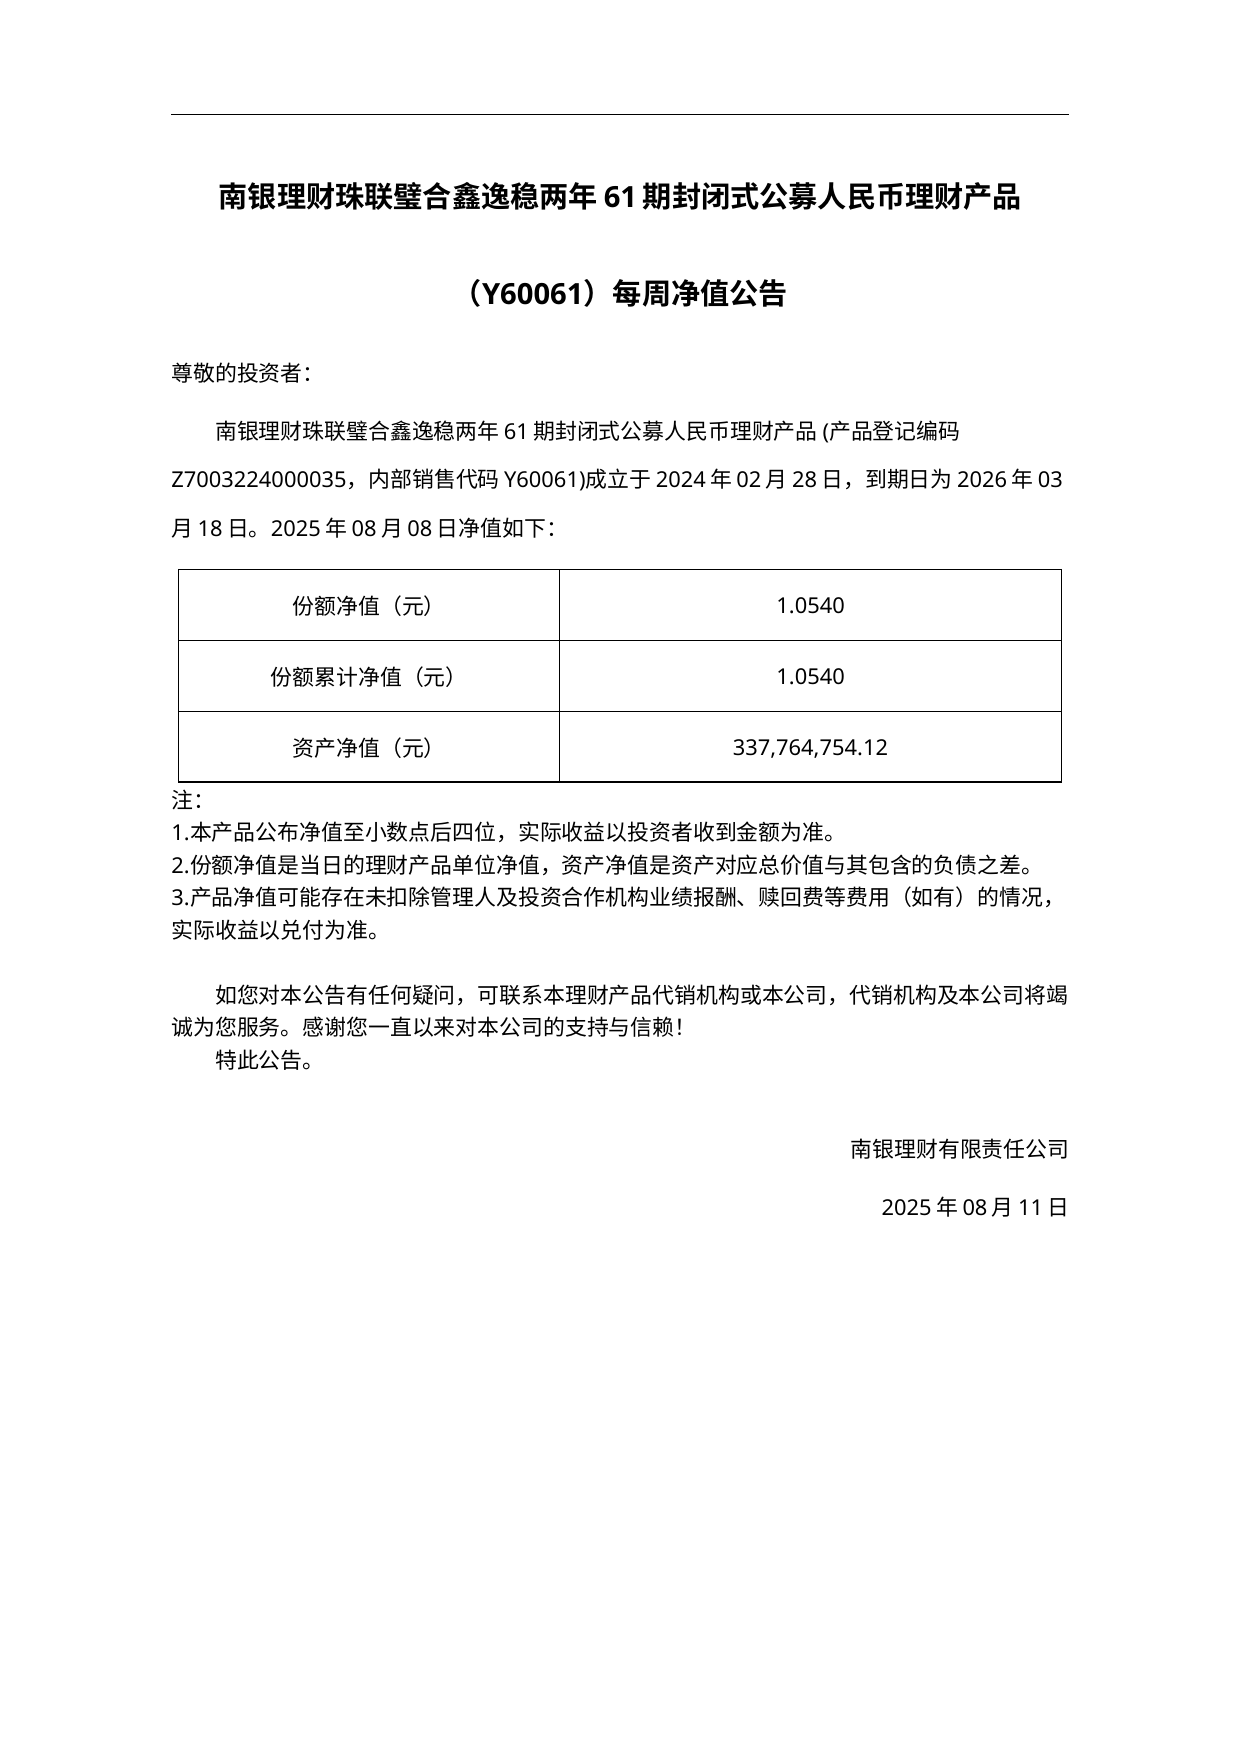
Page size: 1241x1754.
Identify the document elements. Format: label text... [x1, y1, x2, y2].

table_cell 份额累计净值（元） [179, 641, 559, 711]
text 南银理财珠联璧合鑫逸稳两年61期封闭式公募人民币理财产品（Y60061）每周净值公告 [171, 162, 1069, 324]
table_header 份额净值（元） [179, 570, 559, 640]
table_cell 资产净值（元） [179, 712, 559, 781]
text 注： [171, 782, 1069, 815]
text 特此公告。 [171, 1042, 1069, 1075]
text 南银理财珠联璧合鑫逸稳两年61期封闭式公募人民币理财产品 (产品登记编码Z7003224000035，内部销售代码Y60061)成立于2024年02月28日，到期日为2026年03月18日。2025年08月08日净值如下： [171, 413, 1069, 543]
text 如您对本公告有任何疑问，可联系本理财产品代销机构或本公司，代销机构及本公司将竭诚为您服务。感谢您一直以来对本公司的支持与信赖！ [171, 977, 1069, 1042]
text 2.份额净值是当日的理财产品单位净值，资产净值是资产对应总价值与其包含的负债之差。 [171, 847, 1069, 880]
table_cell 337,764,754.12 [560, 712, 1061, 781]
text 2025年08月11日 [171, 1190, 1069, 1222]
text 3.产品净值可能存在未扣除管理人及投资合作机构业绩报酬、赎回费等费用（如有）的情况，实际收益以兑付为准。 [171, 880, 1069, 945]
text 尊敬的投资者： [171, 355, 1069, 388]
table_header 1.0540 [560, 570, 1061, 640]
text 南银理财有限责任公司 [171, 1132, 1069, 1164]
text 1.本产品公布净值至小数点后四位，实际收益以投资者收到金额为准。 [171, 815, 1069, 847]
table_cell 1.0540 [560, 641, 1061, 711]
